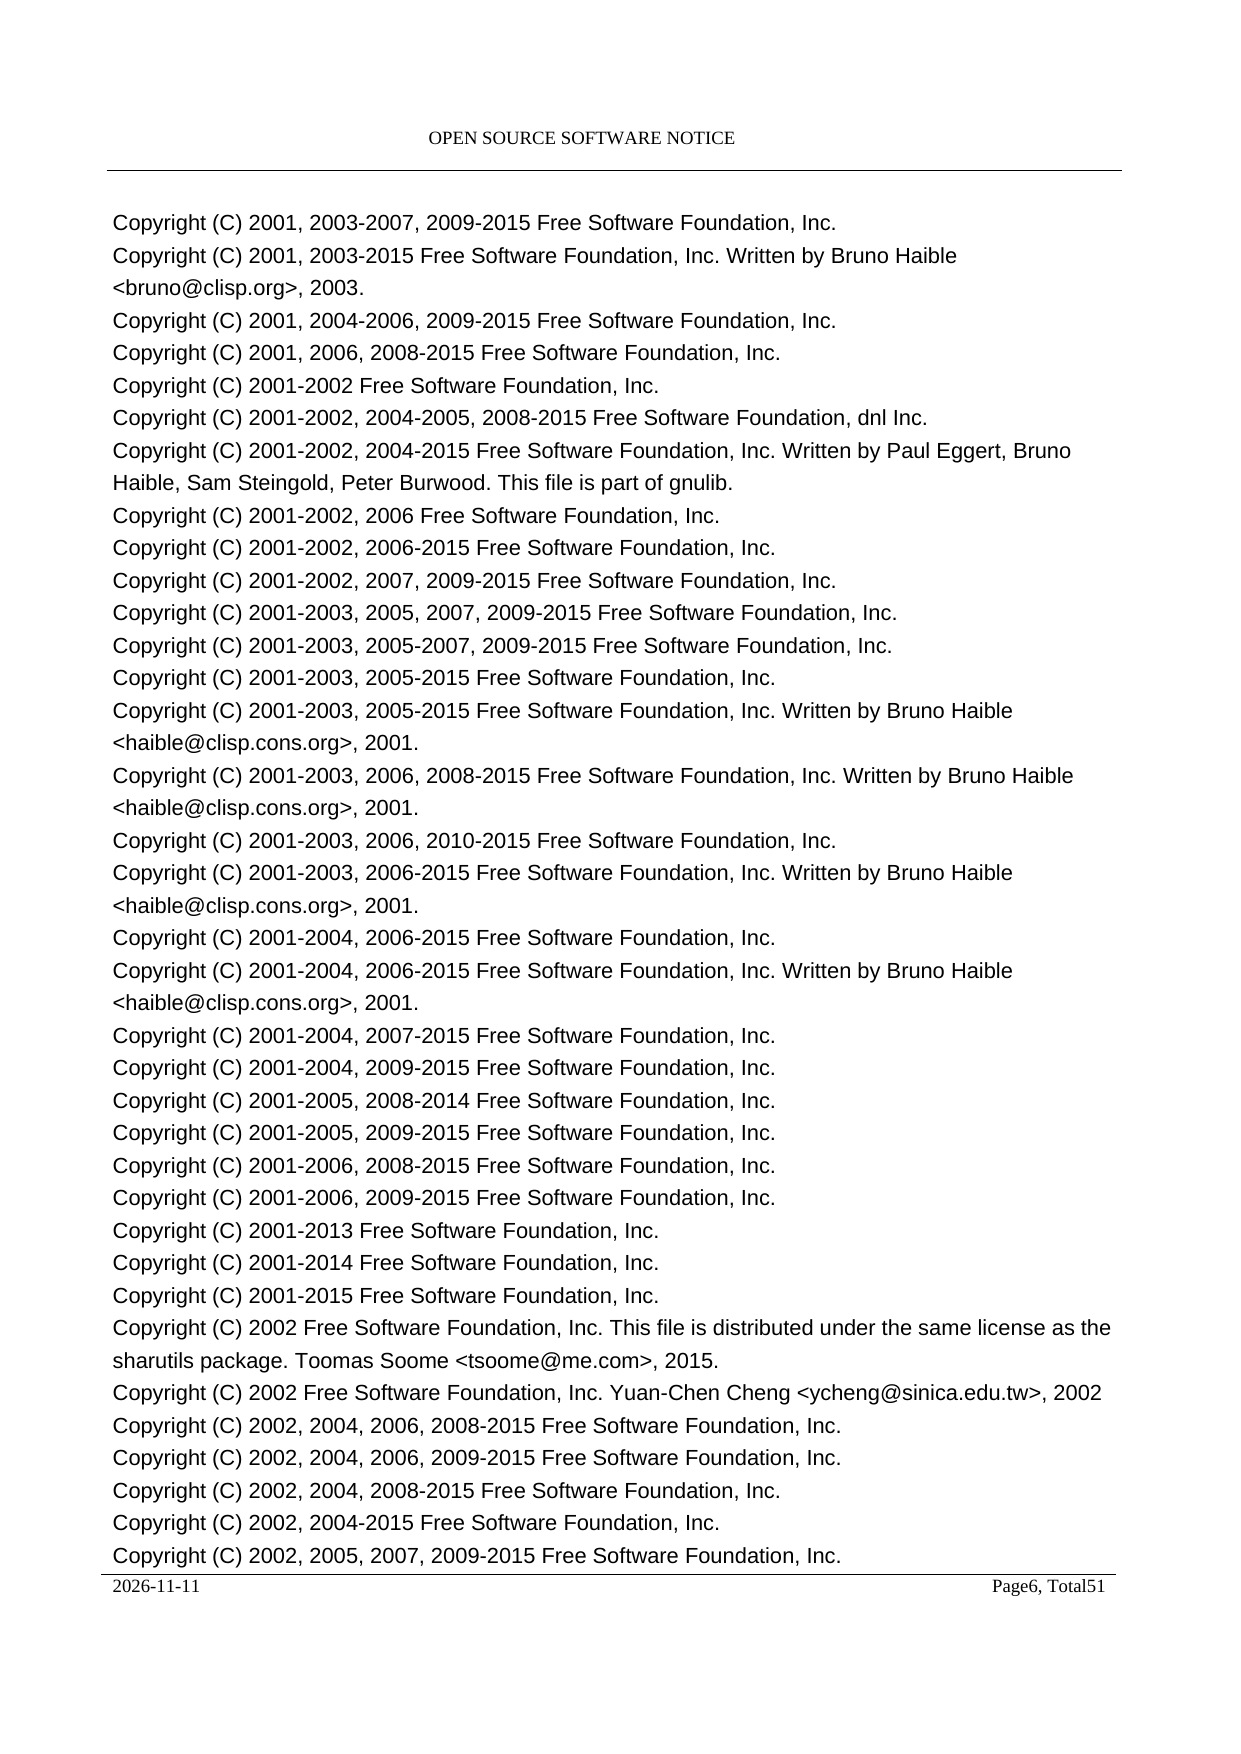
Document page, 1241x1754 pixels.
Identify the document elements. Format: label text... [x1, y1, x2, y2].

text Copyright (C) 2001-2003, 2005-2015 Free Software Foundation, Inc. [112, 661, 1128, 694]
text Copyright (C) 2001-2004, 2006-2015 Free Software Foundation, Inc. Written by Bruno Haible <haible@clisp.cons.org>, 2001. [112, 954, 1128, 1019]
text Copyright (C) 2001-2002, 2006-2015 Free Software Foundation, Inc. [112, 531, 1128, 564]
text Copyright (C) 2002, 2004, 2006, 2008-2015 Free Software Foundation, Inc. [112, 1409, 1128, 1441]
text Copyright (C) 2002, 2004, 2008-2015 Free Software Foundation, Inc. [112, 1474, 1128, 1506]
text Copyright (C) 2001-2005, 2009-2015 Free Software Foundation, Inc. [112, 1116, 1128, 1149]
text Copyright (C) 2001-2002, 2007, 2009-2015 Free Software Foundation, Inc. [112, 564, 1128, 596]
text Copyright (C) 2001-2003, 2005, 2007, 2009-2015 Free Software Foundation, Inc. [112, 596, 1128, 629]
text Copyright (C) 2001-2002, 2004-2015 Free Software Foundation, Inc. Written by Paul Eggert, Bruno Haible, Sam Steingold, Peter Burwood. This file is part of gnulib. [112, 434, 1128, 499]
text Copyright (C) 2001-2003, 2006, 2008-2015 Free Software Foundation, Inc. Written by Bruno Haible <haible@clisp.cons.org>, 2001. [112, 759, 1128, 824]
text Copyright (C) 2001-2002, 2004-2005, 2008-2015 Free Software Foundation, dnl Inc. [112, 401, 1128, 434]
text Copyright (C) 2001-2002, 2006 Free Software Foundation, Inc. [112, 499, 1128, 531]
text Copyright (C) 2002 Free Software Foundation, Inc. Yuan-Chen Cheng <ycheng@sinica.edu.tw>, 2002 [112, 1376, 1128, 1409]
text Copyright (C) 2001-2014 Free Software Foundation, Inc. [112, 1246, 1128, 1279]
text Copyright (C) 2001-2002 Free Software Foundation, Inc. [112, 369, 1128, 401]
text Copyright (C) 2001-2006, 2009-2015 Free Software Foundation, Inc. [112, 1181, 1128, 1214]
text Copyright (C) 2001-2004, 2007-2015 Free Software Foundation, Inc. [112, 1019, 1128, 1051]
text Copyright (C) 2001-2015 Free Software Foundation, Inc. [112, 1279, 1128, 1311]
text Copyright (C) 2001-2003, 2005-2007, 2009-2015 Free Software Foundation, Inc. [112, 629, 1128, 661]
text Copyright (C) 2001-2003, 2006, 2010-2015 Free Software Foundation, Inc. [112, 824, 1128, 856]
text Copyright (C) 2001-2003, 2006-2015 Free Software Foundation, Inc. Written by Bruno Haible <haible@clisp.cons.org>, 2001. [112, 856, 1128, 921]
text Copyright (C) 2002, 2004, 2006, 2009-2015 Free Software Foundation, Inc. [112, 1441, 1128, 1474]
text Copyright (C) 2002, 2005, 2007, 2009-2015 Free Software Foundation, Inc. [112, 1539, 1128, 1571]
text Copyright (C) 2002, 2004-2015 Free Software Foundation, Inc. [112, 1506, 1128, 1539]
text Copyright (C) 2001, 2004-2006, 2009-2015 Free Software Foundation, Inc. [112, 304, 1128, 336]
text Copyright (C) 2002 Free Software Foundation, Inc. This file is distributed under the same license as the sharutils package. Toomas Soome <tsoome@me.com>, 2015. [112, 1311, 1128, 1376]
text Copyright (C) 2001-2004, 2009-2015 Free Software Foundation, Inc. [112, 1051, 1128, 1084]
text Copyright (C) 2001, 2003-2007, 2009-2015 Free Software Foundation, Inc. [112, 206, 1128, 239]
text Copyright (C) 2001-2005, 2008-2014 Free Software Foundation, Inc. [112, 1084, 1128, 1116]
text Copyright (C) 2001, 2006, 2008-2015 Free Software Foundation, Inc. [112, 336, 1128, 369]
text Copyright (C) 2001-2004, 2006-2015 Free Software Foundation, Inc. [112, 921, 1128, 954]
text Copyright (C) 2001-2013 Free Software Foundation, Inc. [112, 1214, 1128, 1246]
text Copyright (C) 2001-2003, 2005-2015 Free Software Foundation, Inc. Written by Bruno Haible <haible@clisp.cons.org>, 2001. [112, 694, 1128, 759]
text Copyright (C) 2001-2006, 2008-2015 Free Software Foundation, Inc. [112, 1149, 1128, 1181]
text Copyright (C) 2001, 2003-2015 Free Software Foundation, Inc. Written by Bruno Haible <bruno@clisp.org>, 2003. [112, 239, 1128, 304]
